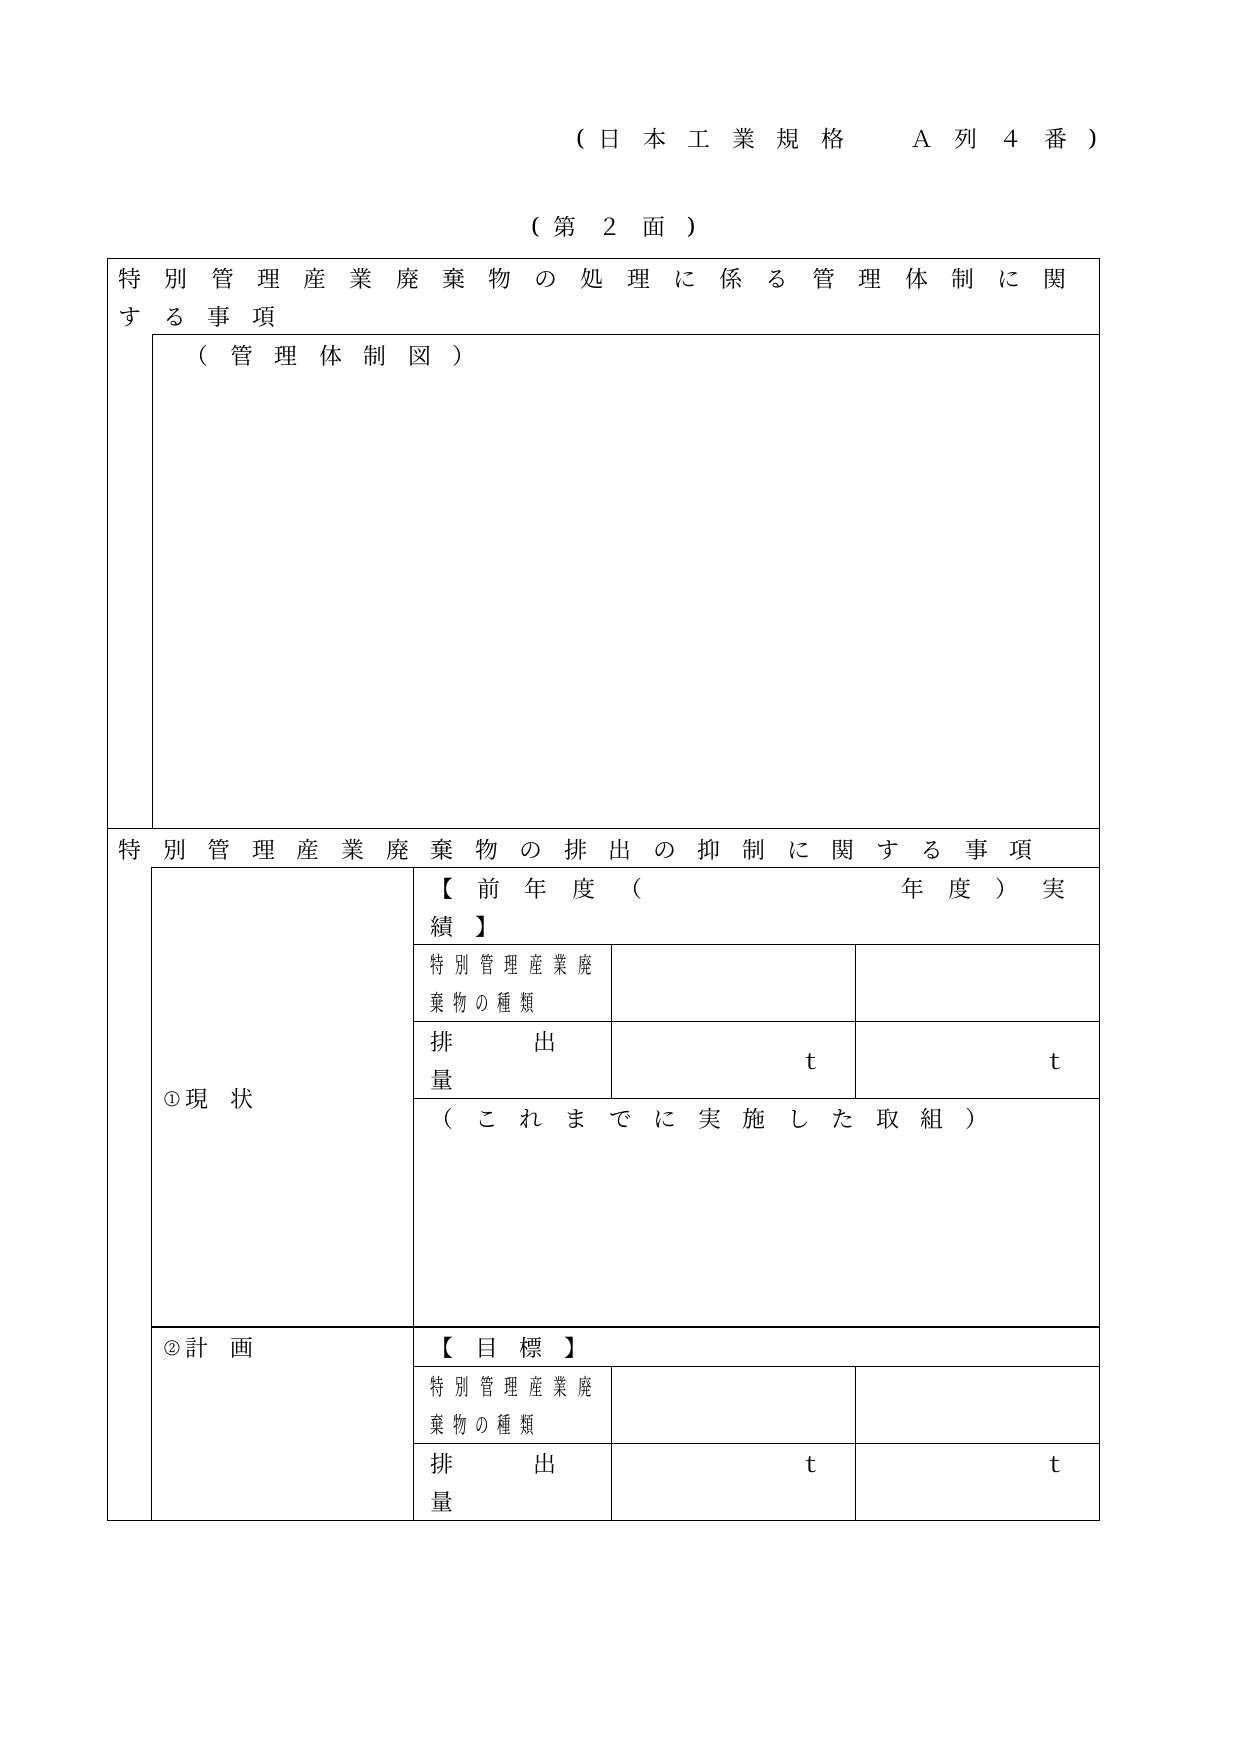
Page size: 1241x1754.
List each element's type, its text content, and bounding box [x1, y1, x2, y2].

table_cell 特別管理産業廃棄物の種類 [414, 1367, 611, 1443]
table_cell 【前年度（ 年度）実績】 [414, 868, 1099, 944]
table_cell ｔ [856, 1444, 1099, 1520]
table_cell 特別管理産業廃棄物の種類 [414, 945, 611, 1021]
table_cell 排出量 [414, 1022, 611, 1098]
table_cell （これまでに実施した取組） [414, 1099, 1099, 1326]
table_cell ｔ [612, 1444, 855, 1520]
table_cell [856, 945, 1099, 1021]
table_cell （管理体制図） [153, 335, 1099, 828]
table_cell ｔ [856, 1022, 1099, 1098]
table_cell ①現状 [152, 868, 413, 1326]
table_cell [856, 1367, 1099, 1443]
table_header 特別管理産業廃棄物の処理に係る管理体制に関する事項 [108, 259, 1099, 334]
table_cell [108, 867, 151, 1520]
text (日本工業規格 Ａ列４番) [118, 119, 1111, 157]
text (第２面) [118, 207, 1122, 245]
table_cell 特別管理産業廃棄物の排出の抑制に関する事項 [108, 829, 1099, 867]
table_cell ②計画 [152, 1328, 413, 1520]
table_cell [108, 334, 152, 828]
table_cell [612, 1367, 855, 1443]
table_cell ｔ [612, 1022, 855, 1098]
table_cell 排出量 [414, 1444, 611, 1520]
table_cell [612, 945, 855, 1021]
table_cell 【目標】 [414, 1328, 1099, 1366]
